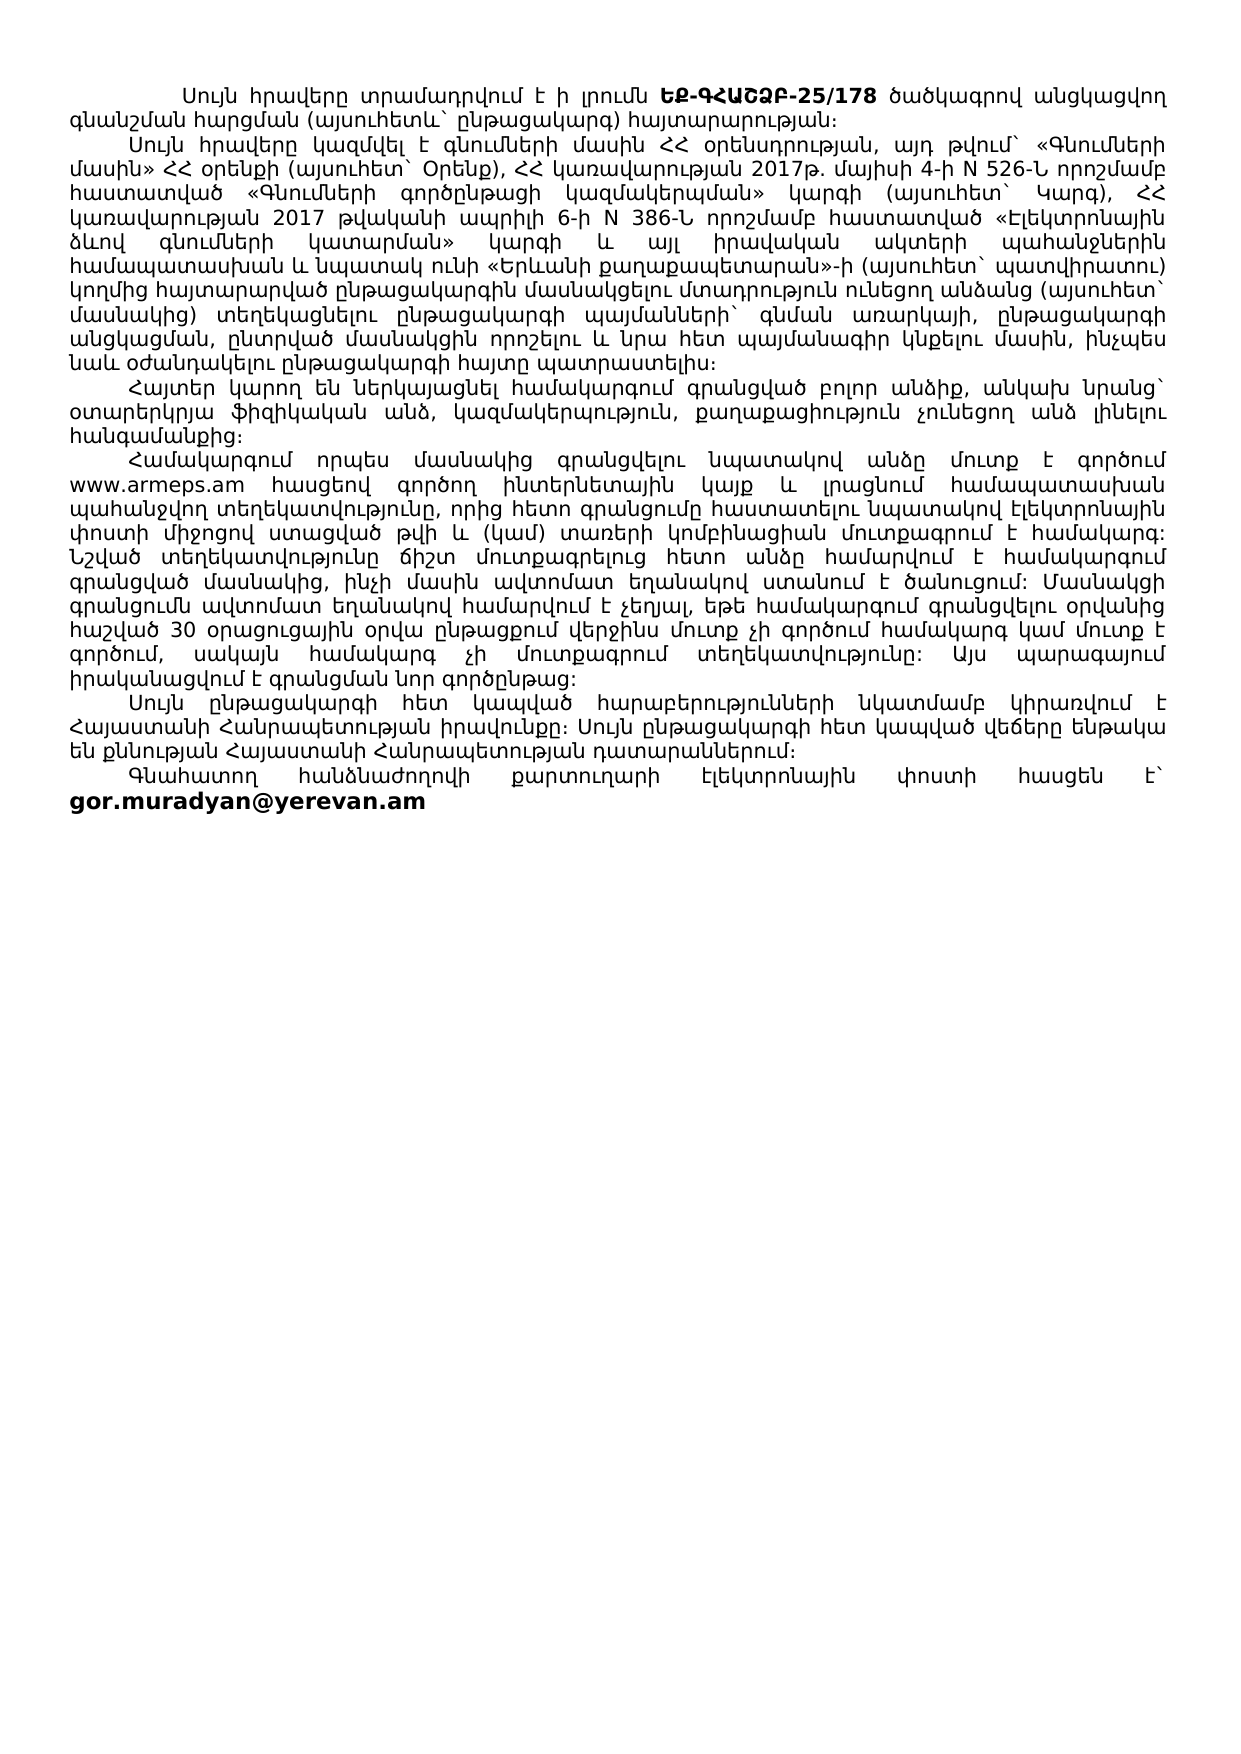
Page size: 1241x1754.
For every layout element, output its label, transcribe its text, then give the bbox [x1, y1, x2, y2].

text Գնահատող հանձնաժողովի քարտուղարի էլեկտրոնային փոստի հասցեն է` gor.muradyan@yerevan.am [69, 764, 1167, 815]
text Սույն հրավերը կազմվել է գնումների մասին ՀՀ օրենսդրության, այդ թվում` «Գնումների մասին» ՀՀ օրենքի (այսուհետ` Օրենք), ՀՀ կառավարության 2017թ. մայիսի 4-ի N 526-Ն որոշմամբ հաստատված «Գնումների գործընթացի կազմակերպման» կարգի (այսուհետ` Կարգ), ՀՀ կառավարության 2017 թվականի ապրիլի 6-ի N 386-Ն որոշմամբ հաստատված «Էլեկտրոնային ձևով գնումների կատարման» կարգի և այլ իրավական ակտերի պահանջներին համապատասխան և նպատակ ունի «Երևանի քաղաքապետարան»-ի (այսուհետ` պատվիրատու) կողմից հայտարարված ընթացակարգին մասնակցելու մտադրություն ունեցող անձանց (այսուհետ` մասնակից) տեղեկացնելու ընթացակարգի պայմանների` գնման առարկայի, ընթացակարգի անցկացման, ընտրված մասնակցին որոշելու և նրա հետ պայմանագիր կնքելու մասին, ինչպես նաև օժանդակելու ընթացակարգի հայտը պատրաստելիս։ [69, 133, 1167, 376]
text Հայտեր կարող են ներկայացնել համակարգում գրանցված բոլոր անձիք, անկախ նրանց` օտարերկրյա ֆիզիկական անձ, կազմակերպություն, քաղաքացիություն չունեցող անձ լինելու հանգամանքից։ [69, 376, 1167, 448]
text Սույն հրավերը տրամադրվում է ի լրումն ԵՔ-ԳՀԱՇՁԲ-25/178 ծածկագրով անցկացվող գնանշման հարցման (այսուհետև` ընթացակարգ) հայտարարության։ [69, 84, 1167, 133]
text Համակարգում որպես մասնակից գրանցվելու նպատակով անձը մուտք է գործում www.armeps.am հասցեով գործող ինտերնետային կայք և լրացնում համապատասխան պահանջվող տեղեկատվությունը, որից հետո գրանցումը հաստատելու նպատակով էլեկտրոնային փոստի միջոցով ստացված թվի և (կամ) տառերի կոմբինացիան մուտքագրում է համակարգ: Նշված տեղեկատվությունը ճիշտ մուտքագրելուց հետո անձը համարվում է համակարգում գրանցված մասնակից, ինչի մասին ավտոմատ եղանակով ստանում է ծանուցում: Մասնակցի գրանցումն ավտոմատ եղանակով համարվում է չեղյալ, եթե համակարգում գրանցվելու օրվանից հաշված 30 օրացուցային օրվա ընթացքում վերջինս մուտք չի գործում համակարգ կամ մուտք է գործում, սակայն համակարգ չի մուտքագրում տեղեկատվությունը: Այս պարագայում իրականացվում է գրանցման նոր գործընթաց: [69, 448, 1167, 691]
text Սույն ընթացակարգի հետ կապված հարաբերությունների նկատմամբ կիրառվում է Հայաստանի Հանրապետության իրավունքը։ Սույն ընթացակարգի հետ կապված վեճերը ենթակա են քննության Հայաստանի Հանրապետության դատարաններում։ [69, 691, 1167, 764]
